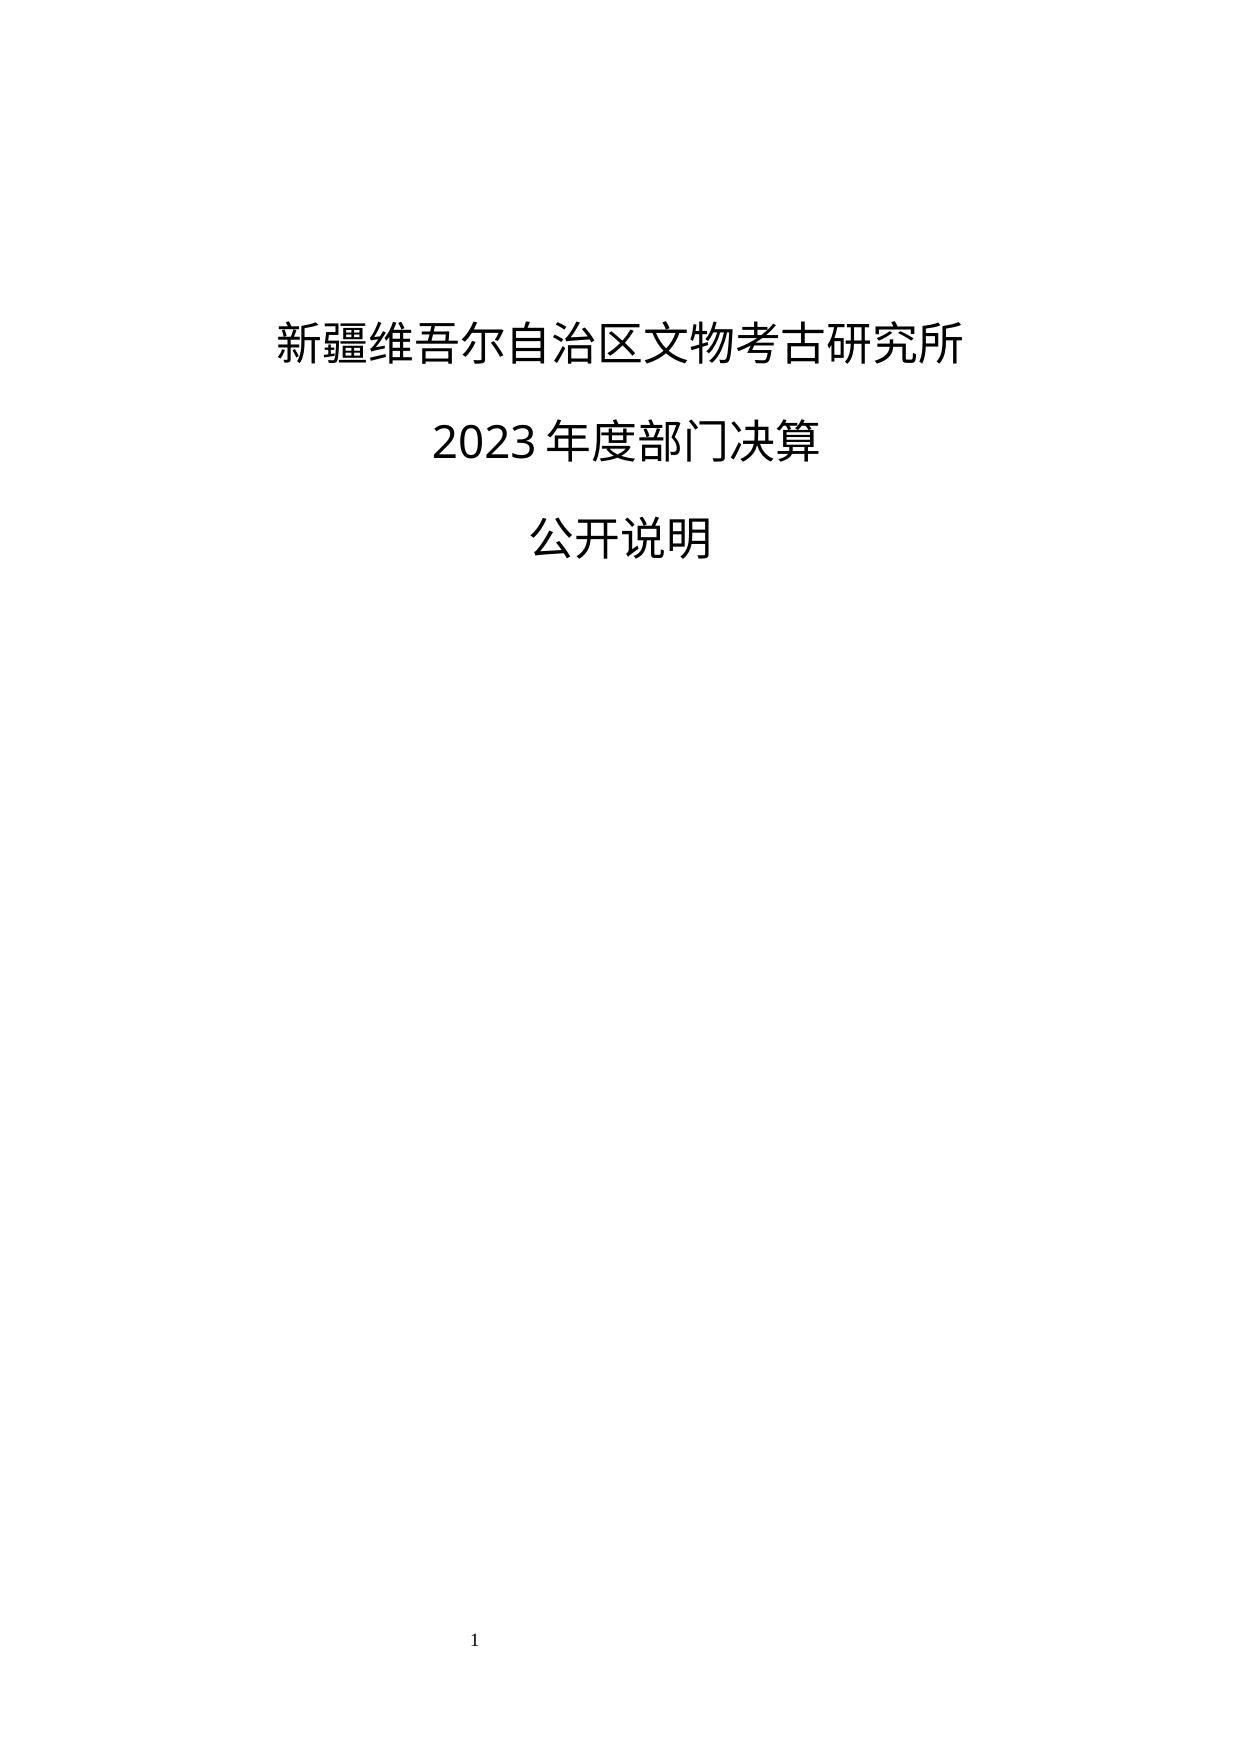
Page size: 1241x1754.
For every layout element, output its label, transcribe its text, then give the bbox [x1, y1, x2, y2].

text 公开说明 [187, 487, 1053, 584]
text 新疆维吾尔自治区文物考古研究所 [187, 292, 1053, 389]
text 2023年度部门决算 [187, 389, 1053, 487]
